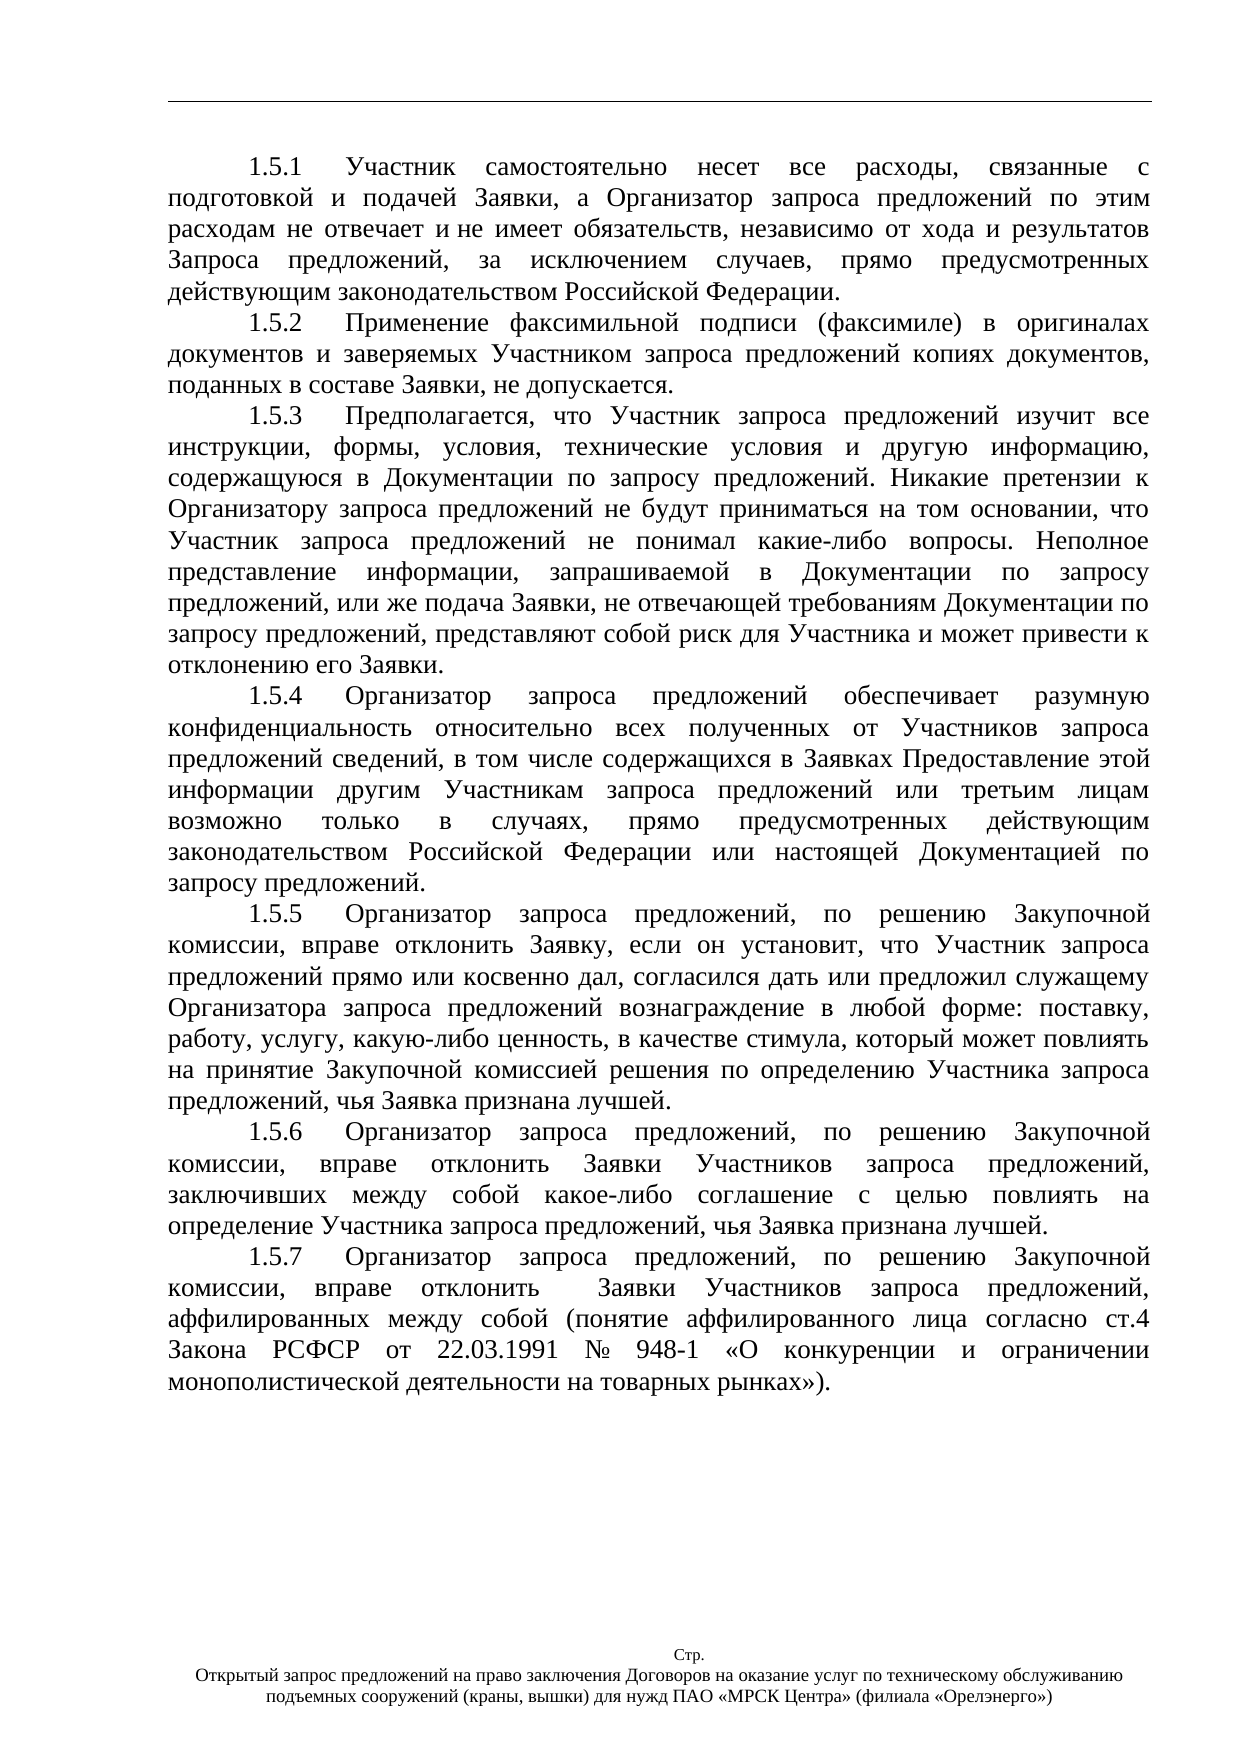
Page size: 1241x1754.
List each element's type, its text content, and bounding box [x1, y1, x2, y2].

list Предполагается, что Участник запроса предложений изучит все инструкции, формы, условия, технические условия и другую информацию, содержащуюся в Документации по запросу предложений. Никакие претензии к Организатору запроса предложений не будут приниматься на том основании, что Участник запроса предложений не понимал какие-либо вопросы. Неполное представление информации, запрашиваемой в Документации по запросу предложений, или же подача Заявки, не отвечающей требованиям Документации по запросу предложений, представляют собой риск для Участника и может привести к отклонению его Заявки. [168, 399, 1150, 679]
list Участник самостоятельно несет все расходы, связанные с подготовкой и подачей Заявки, а Организатор запроса предложений по этим расходам не отвечает и не имеет обязательств, независимо от хода и результатов Запроса предложений, за исключением случаев, прямо предусмотренных действующим законодательством Российской Федерации. [168, 150, 1150, 306]
list Организатор запроса предложений, по решению Закупочной комиссии, вправе отклонить Заявки Участников запроса предложений, аффилированных между собой (понятие аффилированного лица согласно ст.4 Закона РСФСР от 22.03.1991 № 948-1 «О конкуренции и ограничении монополистической деятельности на товарных рынках»). [168, 1240, 1150, 1396]
list Организатор запроса предложений, по решению Закупочной комиссии, вправе отклонить Заявку, если он установит, что Участник запроса предложений прямо или косвенно дал, согласился дать или предложил служащему Организатора запроса предложений вознаграждение в любой форме: поставку, работу, услугу, какую-либо ценность, в качестве стимула, который может повлиять на принятие Закупочной комиссией решения по определению Участника запроса предложений, чья Заявка признана лучшей. [168, 897, 1150, 1116]
list Применение факсимильной подписи (факсимиле) в оригиналах документов и заверяемых Участником запроса предложений копиях документов, поданных в составе Заявки, не допускается. [168, 306, 1150, 399]
list Организатор запроса предложений, по решению Закупочной комиссии, вправе отклонить Заявки Участников запроса предложений, заключивших между собой какое-либо соглашение с целью повлиять на определение Участника запроса предложений, чья Заявка признана лучшей. [168, 1116, 1150, 1240]
list Организатор запроса предложений обеспечивает разумную конфиденциальность относительно всех полученных от Участников запроса предложений сведений, в том числе содержащихся в Заявках Предоставление этой информации другим Участникам запроса предложений или третьим лицам возможно только в случаях, прямо предусмотренных действующим законодательством Российской Федерации или настоящей Документацией по запросу предложений. [168, 679, 1150, 897]
